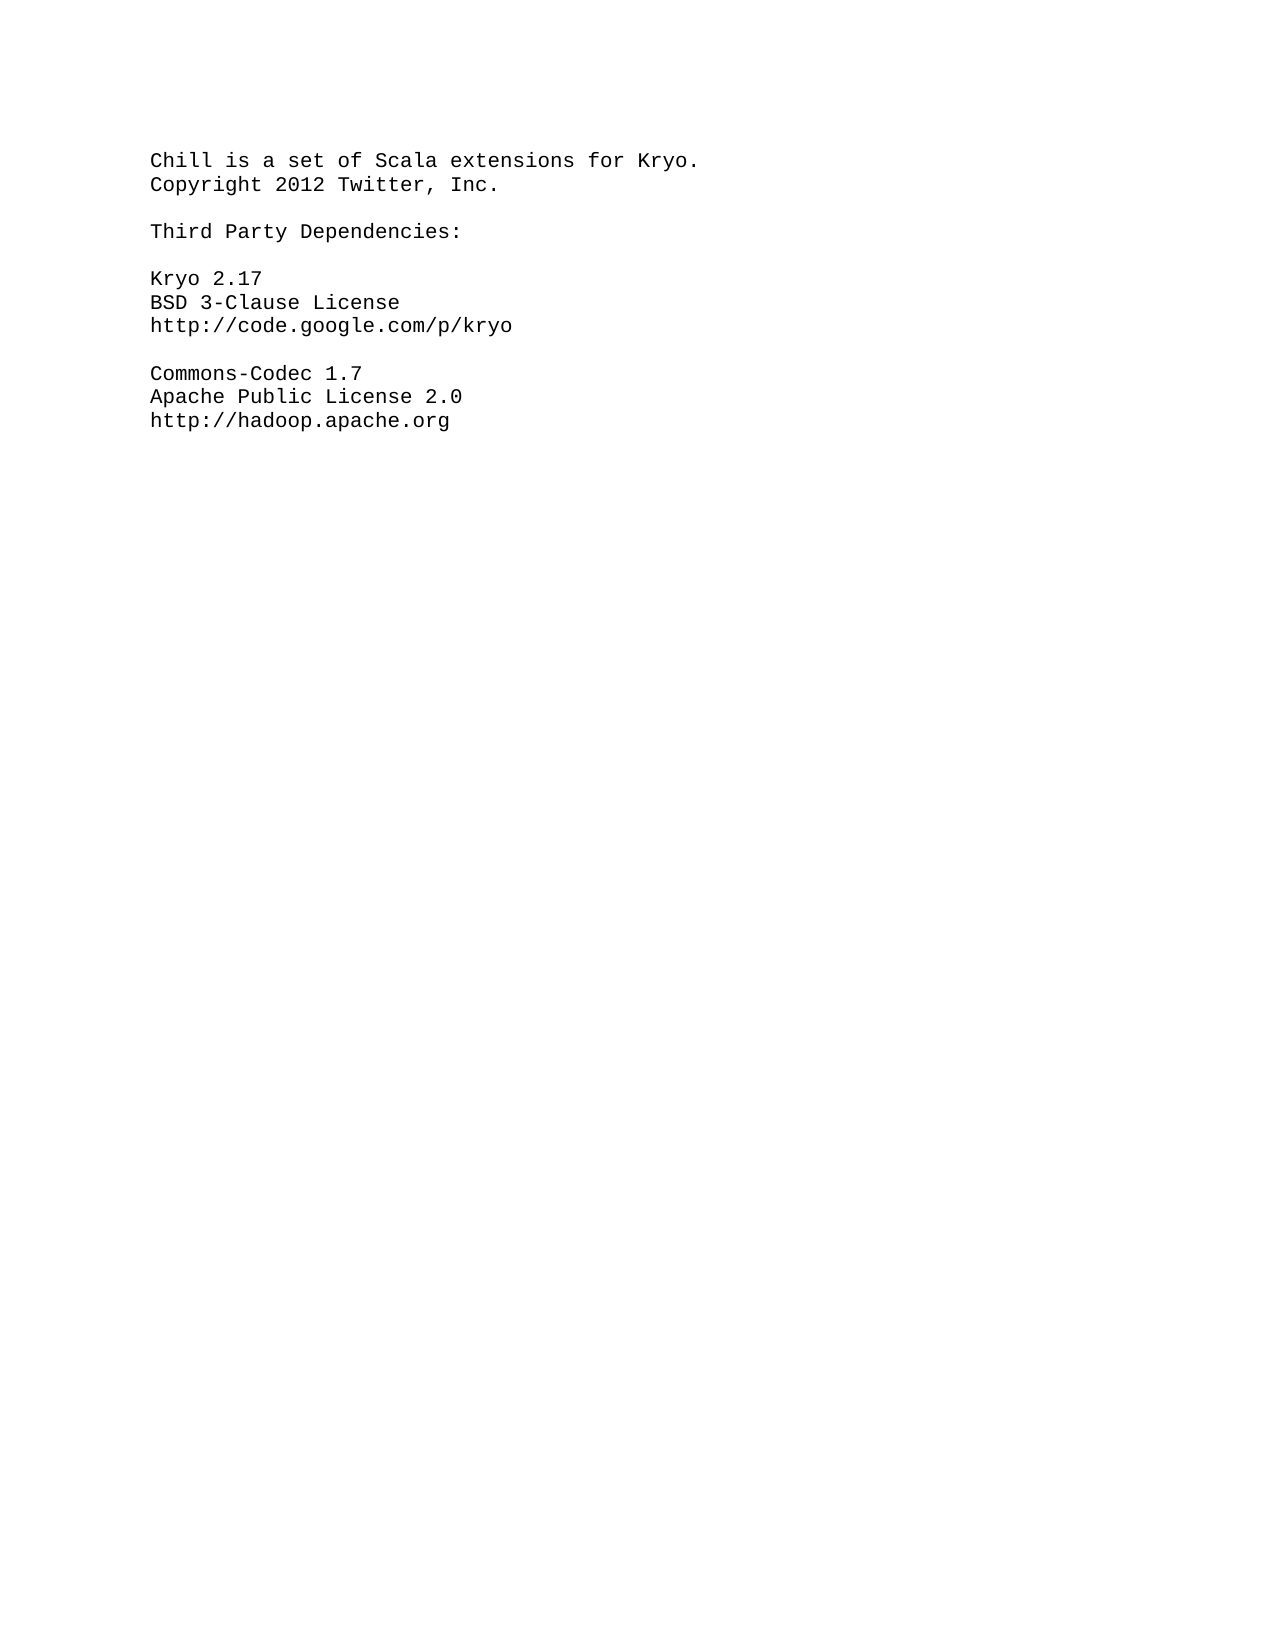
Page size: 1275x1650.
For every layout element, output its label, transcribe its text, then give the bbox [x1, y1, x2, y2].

text http://hadoop.apache.org [150, 410, 1125, 434]
text Commons-Codec 1.7 [150, 363, 1125, 386]
text http://code.google.com/p/kryo [150, 316, 1125, 339]
text Kryo 2.17 [150, 268, 1125, 292]
text Chill is a set of Scala extensions for Kryo. [150, 150, 1125, 174]
text Copyright 2012 Twitter, Inc. [150, 174, 1125, 197]
text Apache Public License 2.0 [150, 386, 1125, 410]
text BSD 3-Clause License [150, 292, 1125, 316]
text Third Party Dependencies: [150, 221, 1125, 244]
